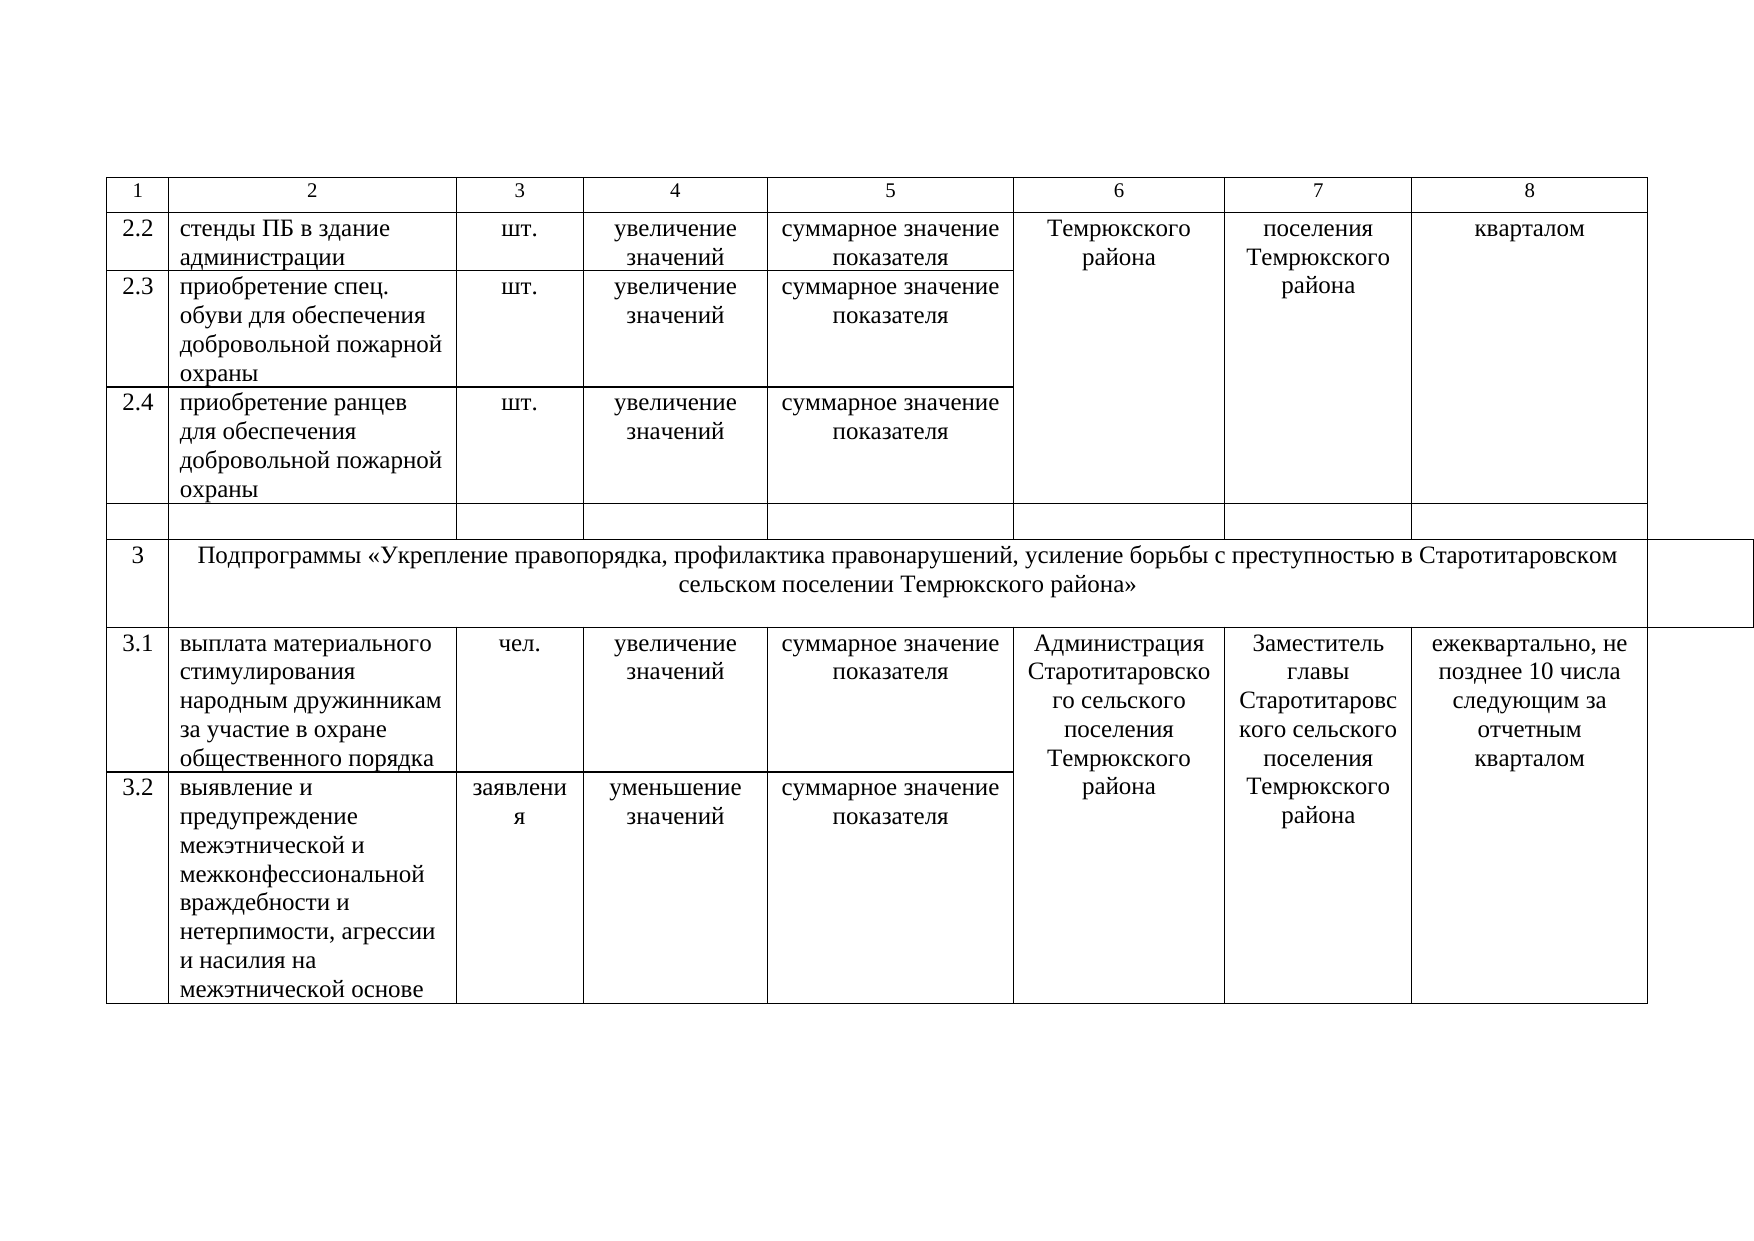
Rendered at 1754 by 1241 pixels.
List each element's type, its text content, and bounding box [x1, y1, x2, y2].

table_cell Подпрограммы «Укрепление правопорядка, профилактика правонарушений, усиление борьбы с преступностью в Старотитаровском сельском поселении Темрюкского района» [169, 540, 1647, 627]
table_cell 2.3 [107, 271, 168, 386]
table_header 4 [584, 178, 767, 212]
table_cell [1648, 540, 1753, 627]
table_cell выявление и предупреждение межэтнической и межконфессиональной враждебности и нетерпимости, агрессии и насилия на межэтнической основе [169, 773, 456, 1002]
table_cell суммарное значение показателя [768, 773, 1013, 1002]
table_cell суммарное значение показателя [768, 628, 1013, 771]
table_cell увеличение значений [584, 271, 767, 386]
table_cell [1412, 213, 1647, 502]
table_header 2 [169, 178, 456, 212]
table_cell Заместитель главы Старотитаровского сельского поселения Темрюкского района [1225, 628, 1411, 1002]
table_cell приобретение спец. обуви для обеспечения добровольной пожарной охраны [169, 271, 456, 386]
table_cell Администрация Старотитаровского сельского поселения Темрюкского района [1014, 628, 1224, 1002]
table_cell [457, 504, 583, 539]
table_cell 2.4 [107, 388, 168, 502]
table_cell ежеквартально, не позднее 10 числа следующим за отчетным кварталом [1412, 628, 1647, 1002]
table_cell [1014, 213, 1224, 502]
table_cell [107, 504, 168, 539]
table_cell [768, 504, 1013, 539]
table_cell 3.1 [107, 628, 168, 771]
table_cell чел. [457, 628, 583, 771]
table_cell выплата материального стимулирования народным дружинникам за участие в охране общественного порядка [169, 628, 456, 771]
table_cell приобретение ранцев для обеспечения добровольной пожарной охраны [169, 388, 456, 502]
table_header 3 [457, 178, 583, 212]
table_cell шт. [457, 388, 583, 502]
table_cell [1225, 504, 1411, 539]
table_cell 2.2 [107, 213, 168, 270]
table_header 5 [768, 178, 1013, 212]
table_cell уменьшение значений [584, 773, 767, 1002]
table_cell стенды ПБ в здание администрации [169, 213, 456, 270]
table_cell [1225, 213, 1411, 502]
table_cell суммарное значение показателя [768, 271, 1013, 386]
table_cell суммарное значение показателя [768, 213, 1013, 270]
table_cell 3.2 [107, 773, 168, 1002]
table_header 7 [1225, 178, 1411, 212]
table_header 6 [1014, 178, 1224, 212]
table_cell шт. [457, 213, 583, 270]
table_header 8 [1412, 178, 1647, 212]
table_cell увеличение значений [584, 388, 767, 502]
table_cell увеличение значений [584, 213, 767, 270]
table_header 1 [107, 178, 168, 212]
table_cell заявления [457, 773, 583, 1002]
table_cell [169, 504, 456, 539]
table_cell [1014, 504, 1224, 539]
table_cell 3 [107, 540, 168, 627]
table_cell шт. [457, 271, 583, 386]
table_cell [584, 504, 767, 539]
table_cell суммарное значение показателя [768, 388, 1013, 502]
table_cell [1412, 504, 1647, 539]
table_cell увеличение значений [584, 628, 767, 771]
